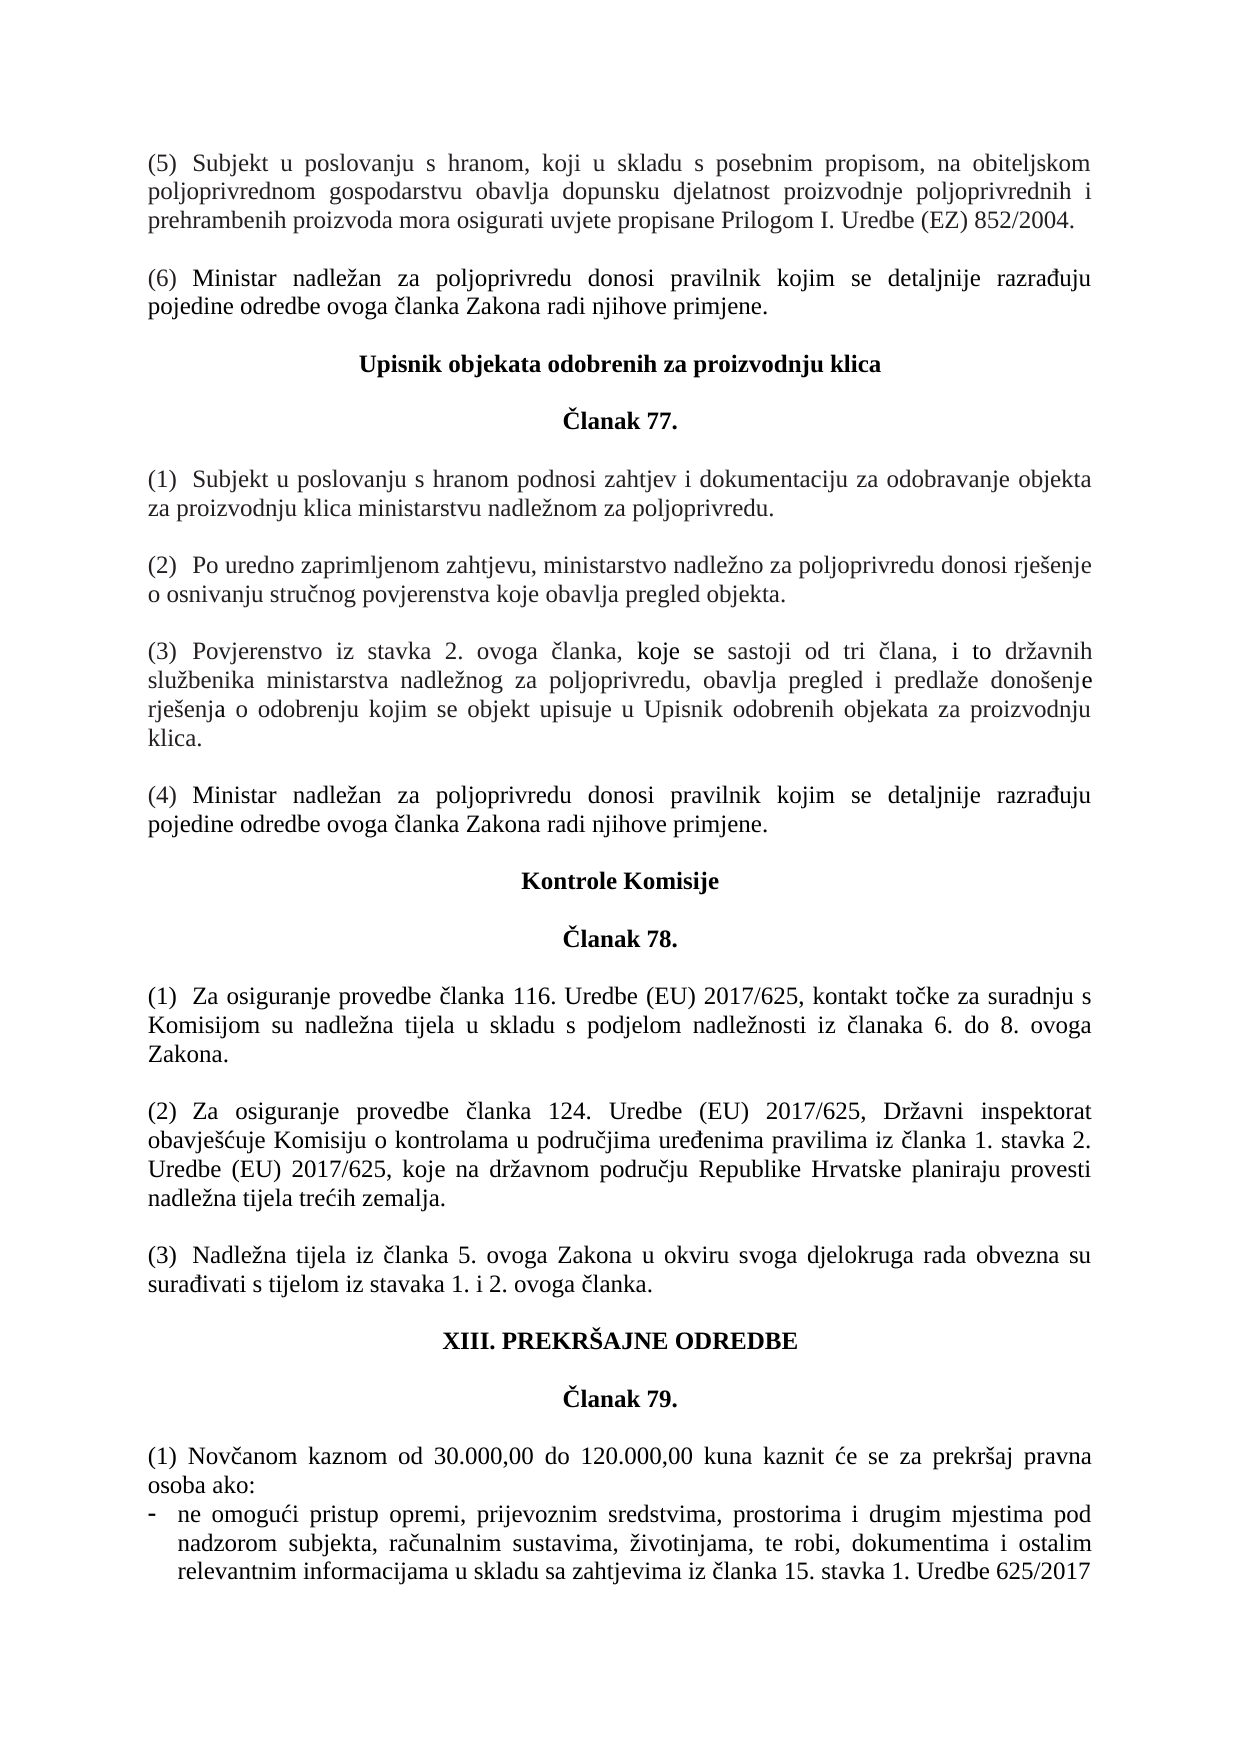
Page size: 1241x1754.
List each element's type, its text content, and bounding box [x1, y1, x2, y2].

text (1) Novčanom kaznom od 30.000,00 do 120.000,00 kuna kaznit će se za prekršaj pravna osoba ako: [148, 1441, 1092, 1499]
list Po uredno zaprimljenom zahtjevu, ministarstvo nadležno za poljoprivredu donosi rješenje o osnivanju stručnog povjerenstva koje obavlja pregled objekta. [148, 550, 1092, 608]
list Ministar nadležan za poljoprivredu donosi pravilnik kojim se detaljnije razrađuju pojedine odredbe ovoga članka Zakona radi njihove primjene. [148, 780, 1092, 838]
list Povjerenstvo iz stavka 2. ovoga članka, koje se sastoji od tri člana, i to državnih službenika ministarstva nadležnog za poljoprivredu, obavlja pregled i predlaže donošenje rješenja o odobrenju kojim se objekt upisuje u Upisnik odobrenih objekata za proizvodnju klica. [148, 636, 1092, 751]
text Upisnik objekata odobrenih za proizvodnju klica [148, 349, 1092, 378]
text Članak 77. [148, 406, 1092, 435]
list Subjekt u poslovanju s hranom, koji u skladu s posebnim propisom, na obiteljskom poljoprivrednom gospodarstvu obavlja dopunsku djelatnost proizvodnje poljoprivrednih i prehrambenih proizvoda mora osigurati uvjete propisane Prilogom I. Uredbe (EZ) 852/2004. [148, 148, 1092, 234]
list Nadležna tijela iz članka 5. ovoga Zakona u okviru svoga djelokruga rada obvezna su surađivati s tijelom iz stavaka 1. i 2. ovoga članka. [148, 1240, 1092, 1298]
list Za osiguranje provedbe članka 124. Uredbe (EU) 2017/625, Državni inspektorat obavješćuje Komisiju o kontrolama u područjima uređenima pravilima iz članka 1. stavka 2. Uredbe (EU) 2017/625, koje na državnom području Republike Hrvatske planiraju provesti nadležna tijela trećih zemalja. [148, 1096, 1092, 1211]
text Članak 79. [148, 1384, 1092, 1413]
list Subjekt u poslovanju s hranom podnosi zahtjev i dokumentaciju za odobravanje objekta za proizvodnju klica ministarstvu nadležnom za poljoprivredu. [148, 464, 1092, 521]
text Kontrole Komisije [148, 866, 1092, 895]
list Za osiguranje provedbe članka 116. Uredbe (EU) 2017/625, kontakt točke za suradnju s Komisijom su nadležna tijela u skladu s podjelom nadležnosti iz članaka 6. do 8. ovoga Zakona. [148, 981, 1092, 1068]
text Članak 78. [148, 924, 1092, 953]
list Ministar nadležan za poljoprivredu donosi pravilnik kojim se detaljnije razrađuju pojedine odredbe ovoga članka Zakona radi njihove primjene. [148, 263, 1092, 320]
list ne omogući pristup opremi, prijevoznim sredstvima, prostorima i drugim mjestima pod nadzorom subjekta, računalnim sustavima, životinjama, te robi, dokumentima i ostalim relevantnim informacijama u skladu sa zahtjevima iz članka 15. stavka 1. Uredbe 625/2017 [148, 1499, 1092, 1585]
text XIII. PREKRŠAJNE ODREDBE [148, 1326, 1092, 1355]
